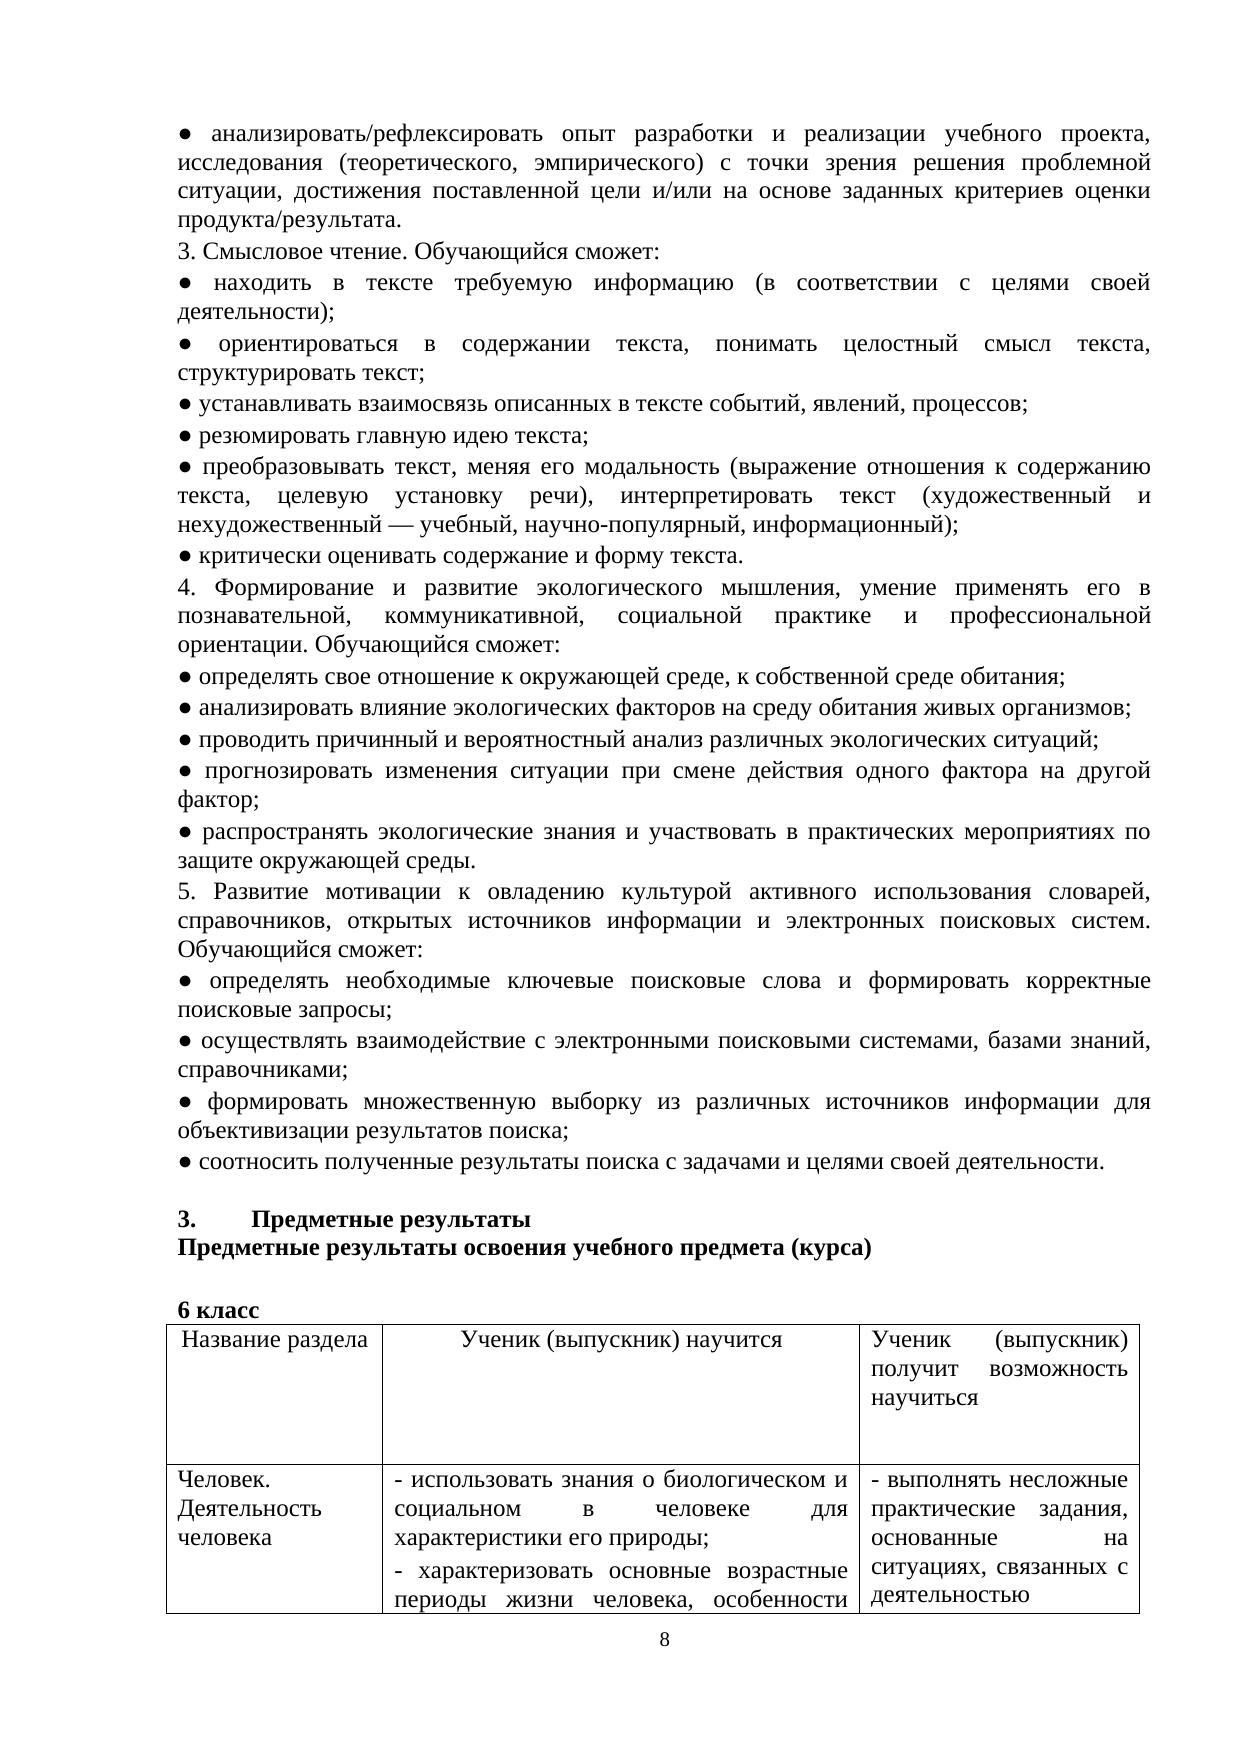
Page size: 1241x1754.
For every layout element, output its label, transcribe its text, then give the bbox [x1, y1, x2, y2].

text ● осуществлять взаимодействие с электронными поисковыми системами, базами знаний, справочниками; [177, 1026, 1152, 1083]
text 4. Формирование и развитие экологического мышления, умение применять его в познавательной, коммуникативной, социальной практике и профессиональной ориентации. Обучающийся сможет: [177, 572, 1152, 658]
text ● находить в тексте требуемую информацию (в соответствии с целями своей деятельности); [177, 267, 1152, 325]
text Предметные результаты освоения учебного предмета (курса) [177, 1232, 1122, 1261]
table_header Название раздела [167, 1325, 382, 1463]
text 6 класс [177, 1295, 1152, 1323]
text ● анализировать влияние экологических факторов на среду обитания живых организмов; [177, 692, 1152, 721]
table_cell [167, 1465, 382, 1613]
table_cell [860, 1465, 1139, 1613]
text ● соотносить полученные результаты поиска с задачами и целями своей деятельности. [177, 1146, 1152, 1175]
text ● определять свое отношение к окружающей среде, к собственной среде обитания; [177, 661, 1152, 690]
text ● преобразовывать текст, меняя его модальность (выражение отношения к содержанию текста, целевую установку речи), интерпретировать текст (художественный и нехудожественный — учебный, научно-популярный, информационный); [177, 451, 1152, 537]
text ● резюмировать главную идею текста; [177, 420, 1152, 448]
text ● устанавливать взаимосвязь описанных в тексте событий, явлений, процессов; [177, 388, 1152, 417]
text ● анализировать/рефлексировать опыт разработки и реализации учебного проекта, исследования (теоретического, эмпирического) с точки зрения решения проблемной ситуации, достижения поставленной цели и/или на основе заданных критериев оценки продукта/результата. [177, 118, 1152, 233]
table_header Ученик (выпускник) научится [383, 1325, 859, 1463]
text ● критически оценивать содержание и форму текста. [177, 540, 1152, 569]
text ● формировать множественную выборку из различных источников информации для объективизации результатов поиска; [177, 1086, 1152, 1143]
text 5. Развитие мотивации к овладению культурой активного использования словарей, справочников, открытых источников информации и электронных поисковых систем. Обучающийся сможет: [177, 876, 1152, 962]
text ● определять необходимые ключевые поисковые слова и формировать корректные поисковые запросы; [177, 965, 1152, 1023]
text ● ориентироваться в содержании текста, понимать целостный смысл текста, структурировать текст; [177, 328, 1152, 385]
text ● проводить причинный и вероятностный анализ различных экологических ситуаций; [177, 724, 1152, 753]
table_header Ученик (выпускник) получит возможность научиться [860, 1325, 1139, 1463]
text ● прогнозировать изменения ситуации при смене действия одного фактора на другой фактор; [177, 756, 1152, 813]
text 3. Смысловое чтение. Обучающийся сможет: [177, 236, 1152, 265]
text ● распространять экологические знания и участвовать в практических мероприятиях по защите окружающей среды. [177, 816, 1152, 873]
list Предметные результаты [177, 1204, 1122, 1232]
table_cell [383, 1465, 859, 1613]
